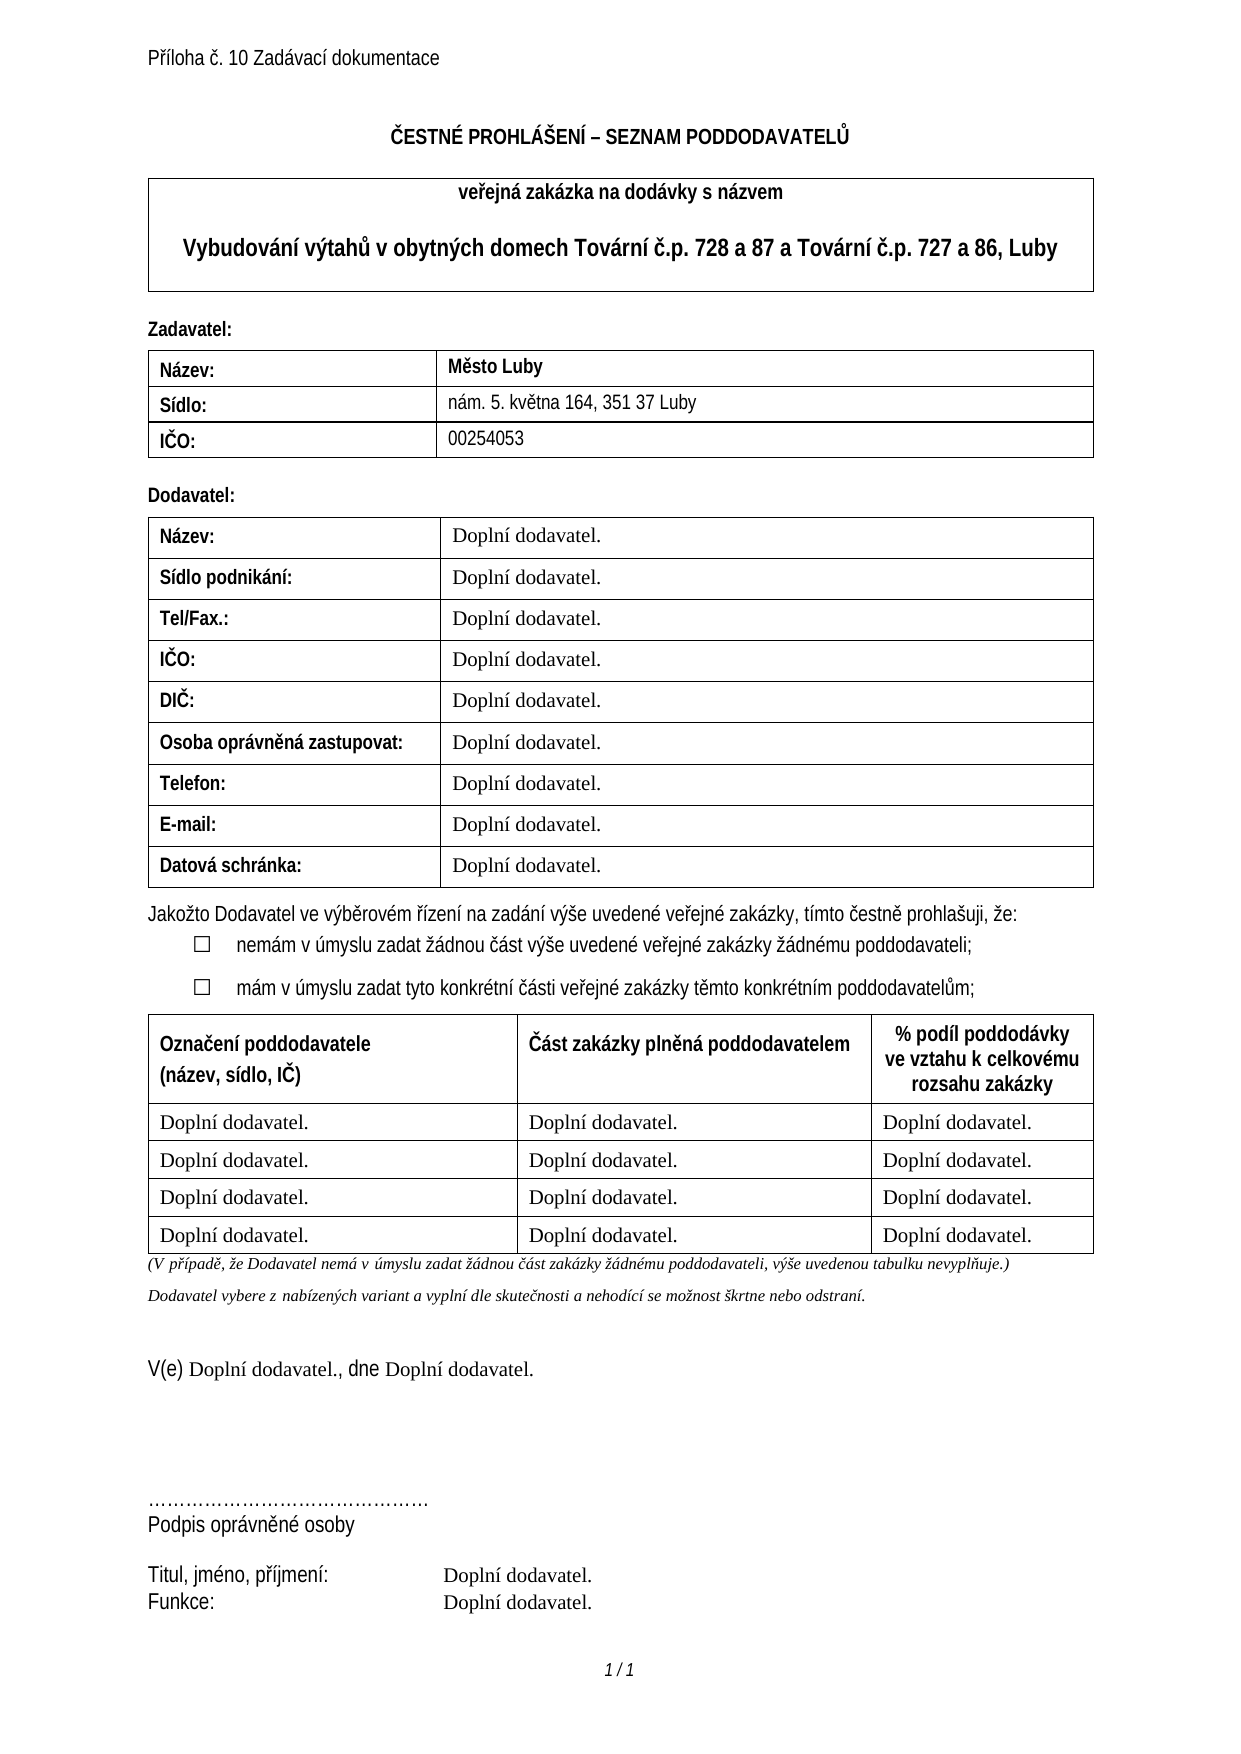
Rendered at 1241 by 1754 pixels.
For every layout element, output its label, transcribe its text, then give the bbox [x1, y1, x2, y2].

table_cell [441, 723, 1093, 763]
table_header Název: [149, 518, 440, 558]
table_cell [872, 1141, 1093, 1178]
table_cell E-mail: [149, 806, 440, 846]
table_header Město Luby [437, 351, 1093, 386]
table_cell Osoba oprávněná zastupovat: [149, 723, 440, 763]
table_cell [518, 1179, 871, 1216]
table_header Název: [149, 351, 436, 386]
table_cell Sídlo: [149, 387, 436, 421]
table_cell [441, 641, 1093, 681]
table_cell [149, 1217, 517, 1253]
text nemám v úmyslu zadat žádnou část výše uvedené veřejné zakázky žádnému poddodavateli; [192, 929, 1092, 959]
text mám v úmyslu zadat tyto konkrétní části veřejné zakázky těmto konkrétním poddodavatelům; [192, 972, 1092, 1001]
table_header Označení poddodavatele (název, sídlo, IČ) [149, 1015, 517, 1103]
table_header % podíl poddodávky ve vztahu k celkovému rozsahu zakázky [872, 1015, 1093, 1103]
table_cell [872, 1217, 1093, 1253]
table_cell nám. 5. května 164, 351 37 Luby [437, 387, 1093, 421]
text V(e) , dne [148, 1355, 1092, 1381]
table_cell Tel/Fax.: [149, 600, 440, 640]
table_header Část zakázky plněná poddodavatelem [518, 1015, 871, 1103]
text Čestné prohlášení – Seznam poddodavatelů [148, 124, 1092, 149]
table_cell [441, 682, 1093, 722]
table_cell Datová schránka: [149, 847, 440, 887]
text Podpis oprávněné osoby [148, 1511, 1092, 1537]
table_cell 00254053 [437, 423, 1093, 457]
table_cell [872, 1104, 1093, 1140]
table_cell [518, 1217, 871, 1253]
table_cell [441, 765, 1093, 804]
table_header [441, 518, 1093, 558]
table_cell IČO: [149, 641, 440, 681]
table_header veřejná zakázka na dodávky s názvem Vybudování výtahů v obytných domech Tovární č.p. 728 a 87 a Tovární č.p. 727 a 86, Luby [149, 179, 1093, 291]
text Jakožto Dodavatel ve výběrovém řízení na zadání výše uvedené veřejné zakázky, tímto čestně prohlašuji, že: [148, 900, 1092, 926]
table_cell [441, 559, 1093, 599]
table_cell [872, 1179, 1093, 1216]
table_cell Sídlo podnikání: [149, 559, 440, 599]
table_cell [149, 1104, 517, 1140]
text Funkce: [148, 1588, 1092, 1614]
table_cell DIČ: [149, 682, 440, 722]
table_cell [441, 847, 1093, 887]
text ……………………………………… [148, 1484, 1092, 1511]
table_cell [149, 1179, 517, 1216]
table_cell [441, 600, 1093, 640]
table_cell Telefon: [149, 765, 440, 804]
text Zadavatel: [148, 317, 1092, 341]
table_cell [518, 1104, 871, 1140]
table_cell [518, 1141, 871, 1178]
text Dodavatel: [148, 483, 1092, 507]
table_cell IČO: [149, 423, 436, 457]
text Titul, jméno, příjmení: [148, 1561, 1092, 1588]
table_cell [441, 806, 1093, 846]
text (V případě, že Dodavatel nemá v úmyslu zadat žádnou část zakázky žádnému poddodavateli, výše uvedenou tabulku nevyplňuje.) [148, 1254, 1092, 1273]
table_cell [149, 1141, 517, 1178]
text Dodavatel vybere z nabízených variant a vyplní dle skutečnosti a nehodící se možnost škrtne nebo odstraní. [148, 1286, 1092, 1305]
